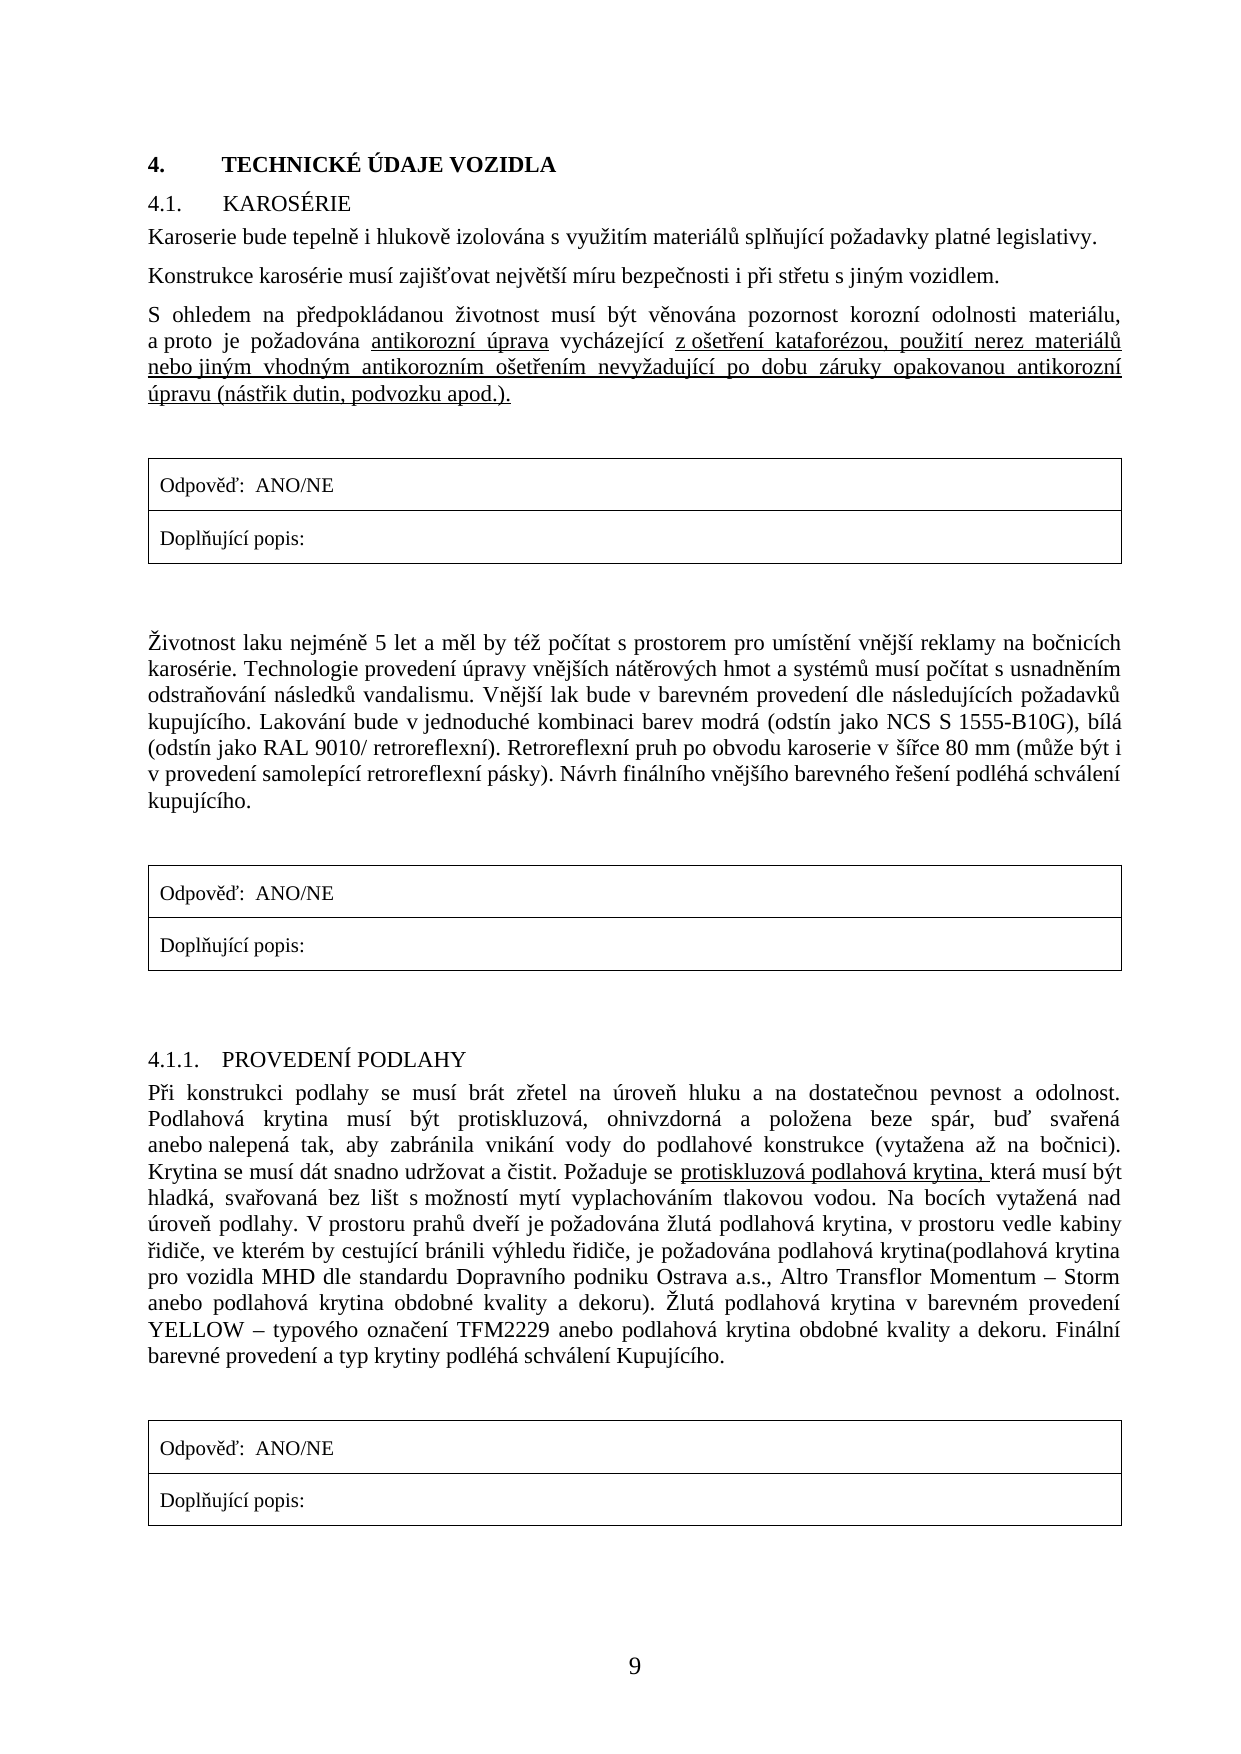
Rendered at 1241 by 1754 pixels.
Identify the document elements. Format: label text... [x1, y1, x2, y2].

table_header Odpověď: ANO/NE [149, 459, 1121, 510]
text Karoserie bude tepelně i hlukově izolována s využitím materiálů splňující požadavky platné legislativy. [148, 223, 1122, 249]
table_header Odpověď: ANO/NE [149, 1421, 1121, 1472]
subtitle Provedení podlahy [148, 1046, 1122, 1072]
subtitle Karosérie [148, 190, 1122, 217]
table_cell Doplňující popis: [149, 918, 1121, 969]
text Životnost laku nejméně 5 let a měl by též počítat s prostorem pro umístění vnější reklamy na bočnicích karosérie. Technologie provedení úpravy vnějších nátěrových hmot a systémů musí počítat s usnadněním odstraňování následků vandalismu. Vnější lak bude v barevném provedení dle následujících požadavků kupujícího. Lakování bude v jednoduché kombinaci barev modrá (odstín jako NCS S 1555-B10G), bílá (odstín jako RAL 9010/ retroreflexní). Retroreflexní pruh po obvodu karoserie v šířce 80 mm (může být i v provedení samolepící retroreflexní pásky). Návrh finálního vnějšího barevného řešení podléhá schválení kupujícího. [148, 629, 1122, 813]
text S ohledem na předpokládanou životnost musí být věnována pozornost korozní odolnosti materiálu, a proto je požadována antikorozní úprava vycházející z ošetření kataforézou, použití nerez materiálů nebo jiným vhodným antikorozním ošetřením nevyžadující po dobu záruky opakovanou antikorozní úpravu (nástřik dutin, podvozku apod.). [148, 378, 1122, 406]
text Konstrukce karosérie musí zajišťovat největší míru bezpečnosti i při střetu s jiným vozidlem. [148, 262, 1122, 288]
subtitle Technické údaje vozidla [148, 152, 1122, 178]
table_cell Doplňující popis: [149, 511, 1121, 562]
text Při konstrukci podlahy se musí brát zřetel na úroveň hluku a na dostatečnou pevnost a odolnost. Podlahová krytina musí být protiskluzová, ohnivzdorná a položena beze spár, buď svařená anebo nalepená tak, aby zabránila vnikání vody do podlahové konstrukce (vytažena až na bočnici). Krytina se musí dát snadno udržovat a čistit. Požaduje se protiskluzová podlahová krytina, která musí být hladká, svařovaná bez lišt s možností mytí vyplachováním tlakovou vodou. Na bocích vytažená nad úroveň podlahy. V prostoru prahů dveří je požadována žlutá podlahová krytina, v prostoru vedle kabiny řidiče, ve kterém by cestující bránili výhledu řidiče, je požadována podlahová krytina(podlahová krytina pro vozidla MHD dle standardu Dopravního podniku Ostrava a.s., Altro Transflor Momentum – Storm anebo podlahová krytina obdobné kvality a dekoru). Žlutá podlahová krytina v barevném provedení YELLOW – typového označení TFM2229 anebo podlahová krytina obdobné kvality a dekoru. Finální barevné provedení a typ krytiny podléhá schválení Kupujícího. [148, 1079, 1122, 1368]
table_cell Doplňující popis: [149, 1474, 1121, 1525]
table_header Odpověď: ANO/NE [149, 866, 1121, 917]
text S ohledem na předpokládanou životnost musí být věnována pozornost korozní odolnosti materiálu, a proto je požadována antikorozní úprava vycházející z ošetření kataforézou, použití nerez materiálů nebo jiným vhodným antikorozním ošetřením nevyžadující po dobu záruky opakovanou antikorozní úpravu (nástřik dutin, podvozku apod.). [148, 301, 1122, 376]
